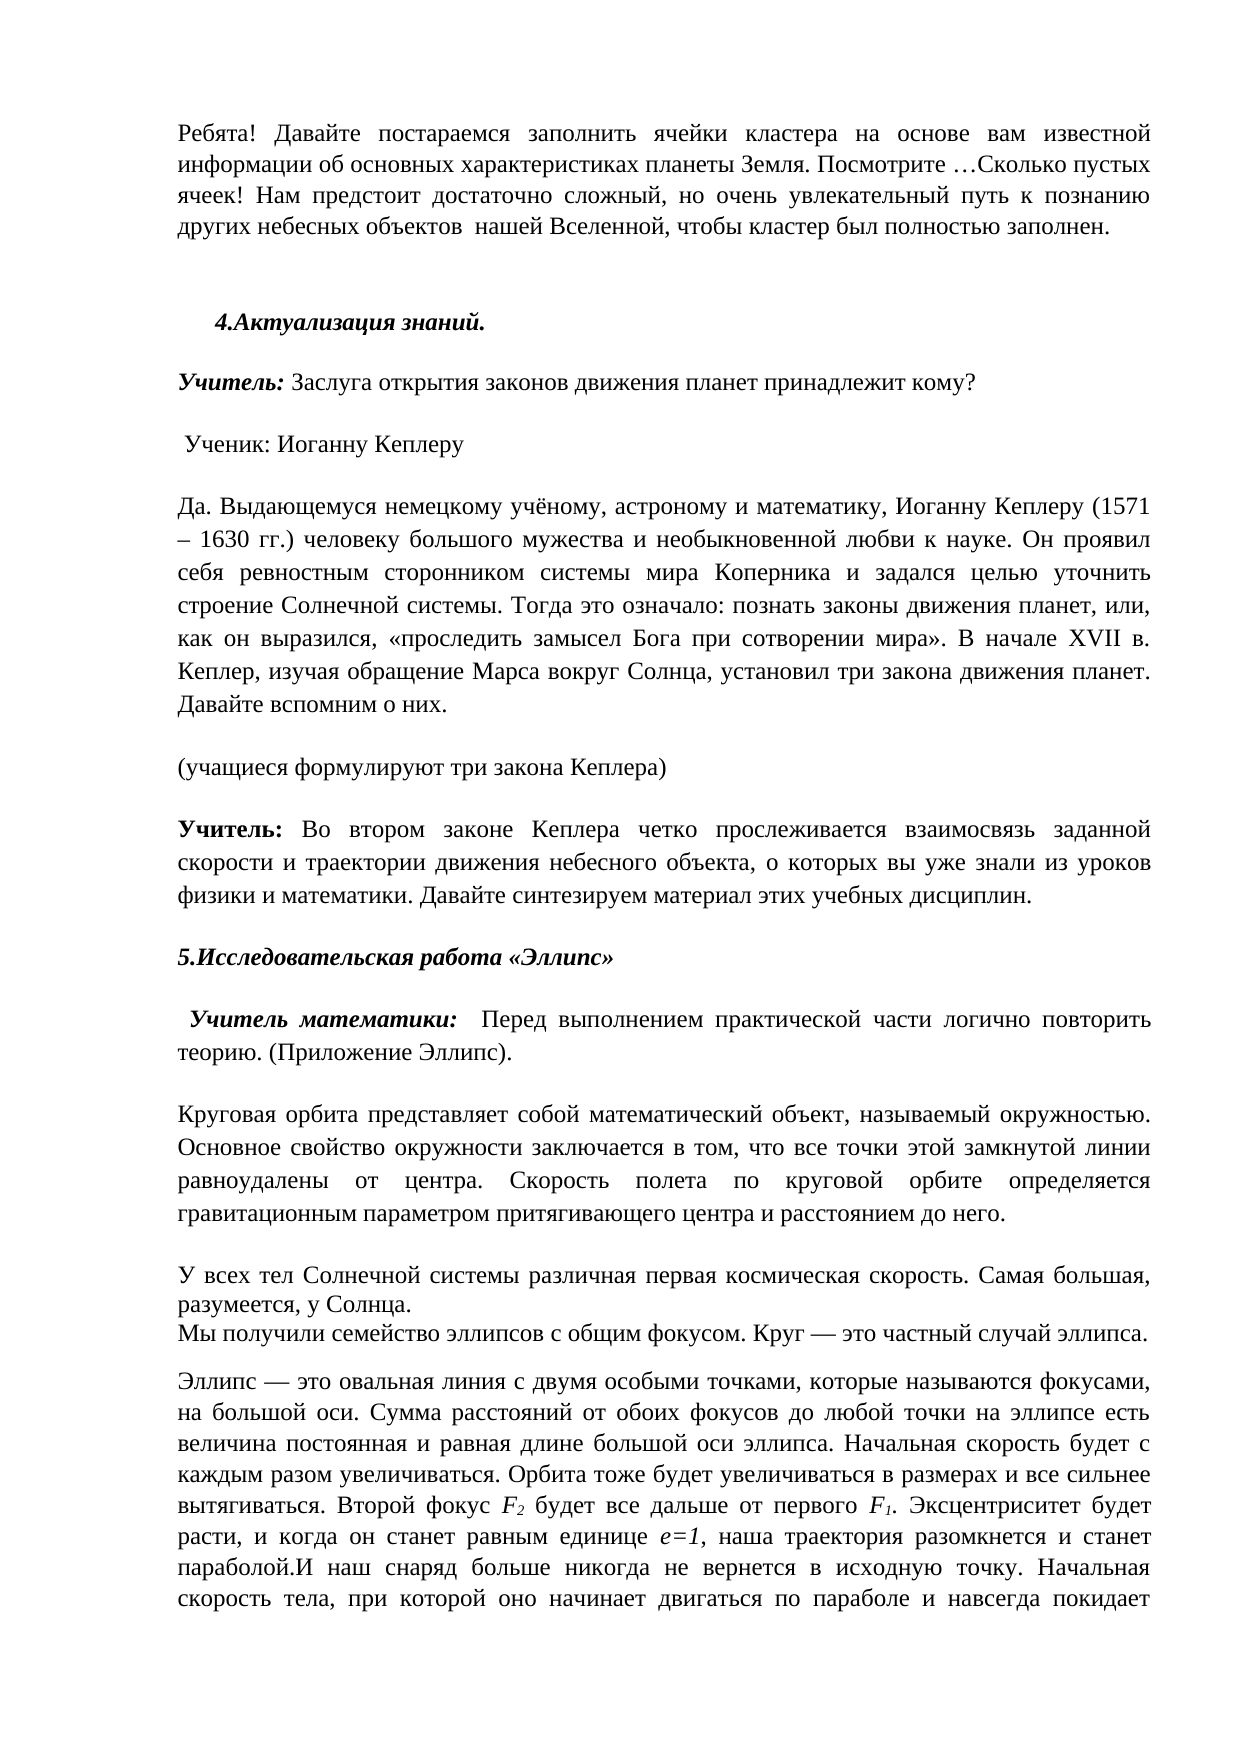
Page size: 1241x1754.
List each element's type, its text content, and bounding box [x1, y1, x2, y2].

text 5.Исследовательская работа «Эллипс» [177, 942, 1152, 971]
text Учитель математики: Перед выполнением практической части логично повторить теорию. (Приложение Эллипс). [177, 1004, 1152, 1066]
text Ученик: Иоганну Кеплеру [177, 429, 1152, 458]
text Учитель: Заслуга открытия законов движения планет принадлежит кому? [177, 367, 1152, 396]
text (учащиеся формулируют три закона Кеплера) [177, 752, 1152, 780]
text Мы получили семейство эллипсов с общим фокусом. Круг — это частный случай эллипса. [177, 1318, 1152, 1347]
text Да. Выдающемуся немецкому учёному, астроному и математику, Иоганну Кеплеру (1571 – 1630 гг.) человеку большого мужества и необыкновенной любви к науке. Он проявил себя ревностным сторонником системы мира Коперника и задался целью уточнить строение Солнечной системы. Тогда это означало: познать законы движения планет, или, как он выразился, «проследить замысел Бога при сотворении мира». В начале XVII в. Кеплер, изучая обращение Марса вокруг Солнца, установил три закона движения планет. Давайте вспомним о них. [177, 491, 1152, 718]
text 4.Актуализация знаний. [215, 307, 1152, 335]
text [177, 1366, 1152, 1612]
text Учитель: Во втором законе Кеплера четко прослеживается взаимосвязь заданной скорости и траектории движения небесного объекта, о которых вы уже знали из уроков физики и математики. Давайте синтезируем материал этих учебных дисциплин. [177, 814, 1152, 908]
text Ребята! Давайте постараемся заполнить ячейки кластера на основе вам известной информации об основных характеристиках планеты Земля. Посмотрите …Сколько пустых ячеек! Нам предстоит достаточно сложный, но очень увлекательный путь к познанию других небесных объектов нашей Вселенной, чтобы кластер был полностью заполнен. [177, 118, 1152, 240]
text Круговая орбита представляет собой математический объект, называемый окружностью. Основное свойство окружности заключается в том, что все точки этой замкнутой линии равноудалены от центра. Скорость полета по круговой орбите определяется гравитационным параметром притягивающего центра и расстоянием до него. [177, 1099, 1152, 1227]
text У всех тел Солнечной системы различная первая космическая скорость. Самая большая, разумеется, у Солнца. [177, 1261, 1152, 1318]
